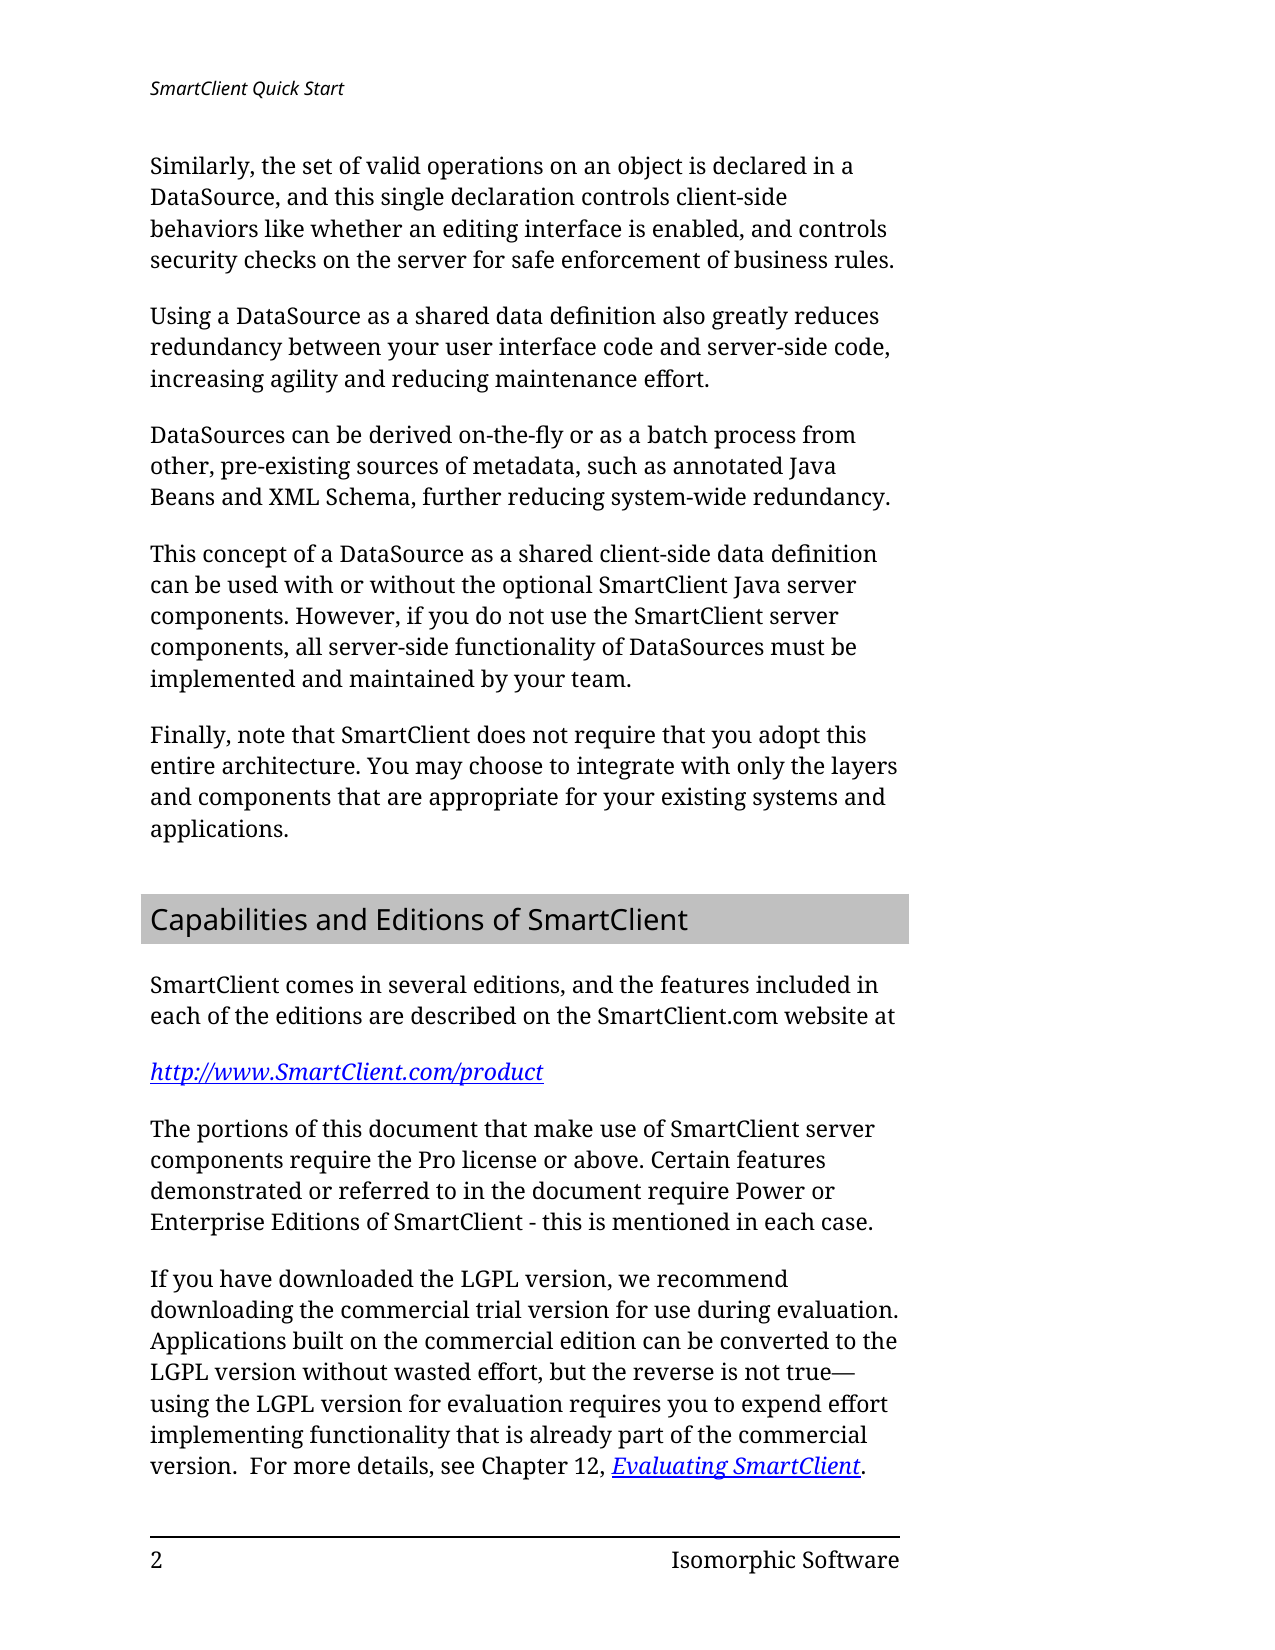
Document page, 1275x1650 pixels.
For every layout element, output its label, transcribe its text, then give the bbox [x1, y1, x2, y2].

text If you have downloaded the LGPL version, we recommend downloading the commercial trial version for use during evaluation. Applications built on the commercial edition can be converted to the LGPL version without wasted effort, but the reverse is not true—using the LGPL version for evaluation requires you to expend effort implementing functionality that is already part of the commercial version. For more details, see Chapter 12, Evaluating SmartClient. [150, 1263, 900, 1481]
text Capabilities and Editions of SmartClient [142, 895, 908, 943]
text This concept of a DataSource as a shared client-side data definition can be used with or without the optional SmartClient Java server components. However, if you do not use the SmartClient server components, all server-side functionality of DataSources must be implemented and maintained by your team. [150, 537, 900, 694]
text Finally, note that SmartClient does not require that you adopt this entire architecture. You may choose to integrate with only the layers and components that are appropriate for your existing systems and applications. [150, 719, 900, 844]
text SmartClient comes in several editions, and the features included in each of the editions are described on the SmartClient.com website at [150, 969, 900, 1031]
text http://www.SmartClient.com/product [150, 1056, 900, 1088]
text Using a DataSource as a shared data definition also greatly reduces redundancy between your user interface code and server-side code, increasing agility and reducing maintenance effort. [150, 300, 900, 394]
text The portions of this document that make use of SmartClient server components require the Pro license or above. Certain features demonstrated or referred to in the document require Power or Enterprise Editions of SmartClient - this is mentioned in each case. [150, 1113, 900, 1238]
text DataSources can be derived on-the-fly or as a batch process from other, pre-existing sources of metadata, such as annotated Java Beans and XML Schema, further reducing system-wide redundancy. [150, 419, 900, 512]
